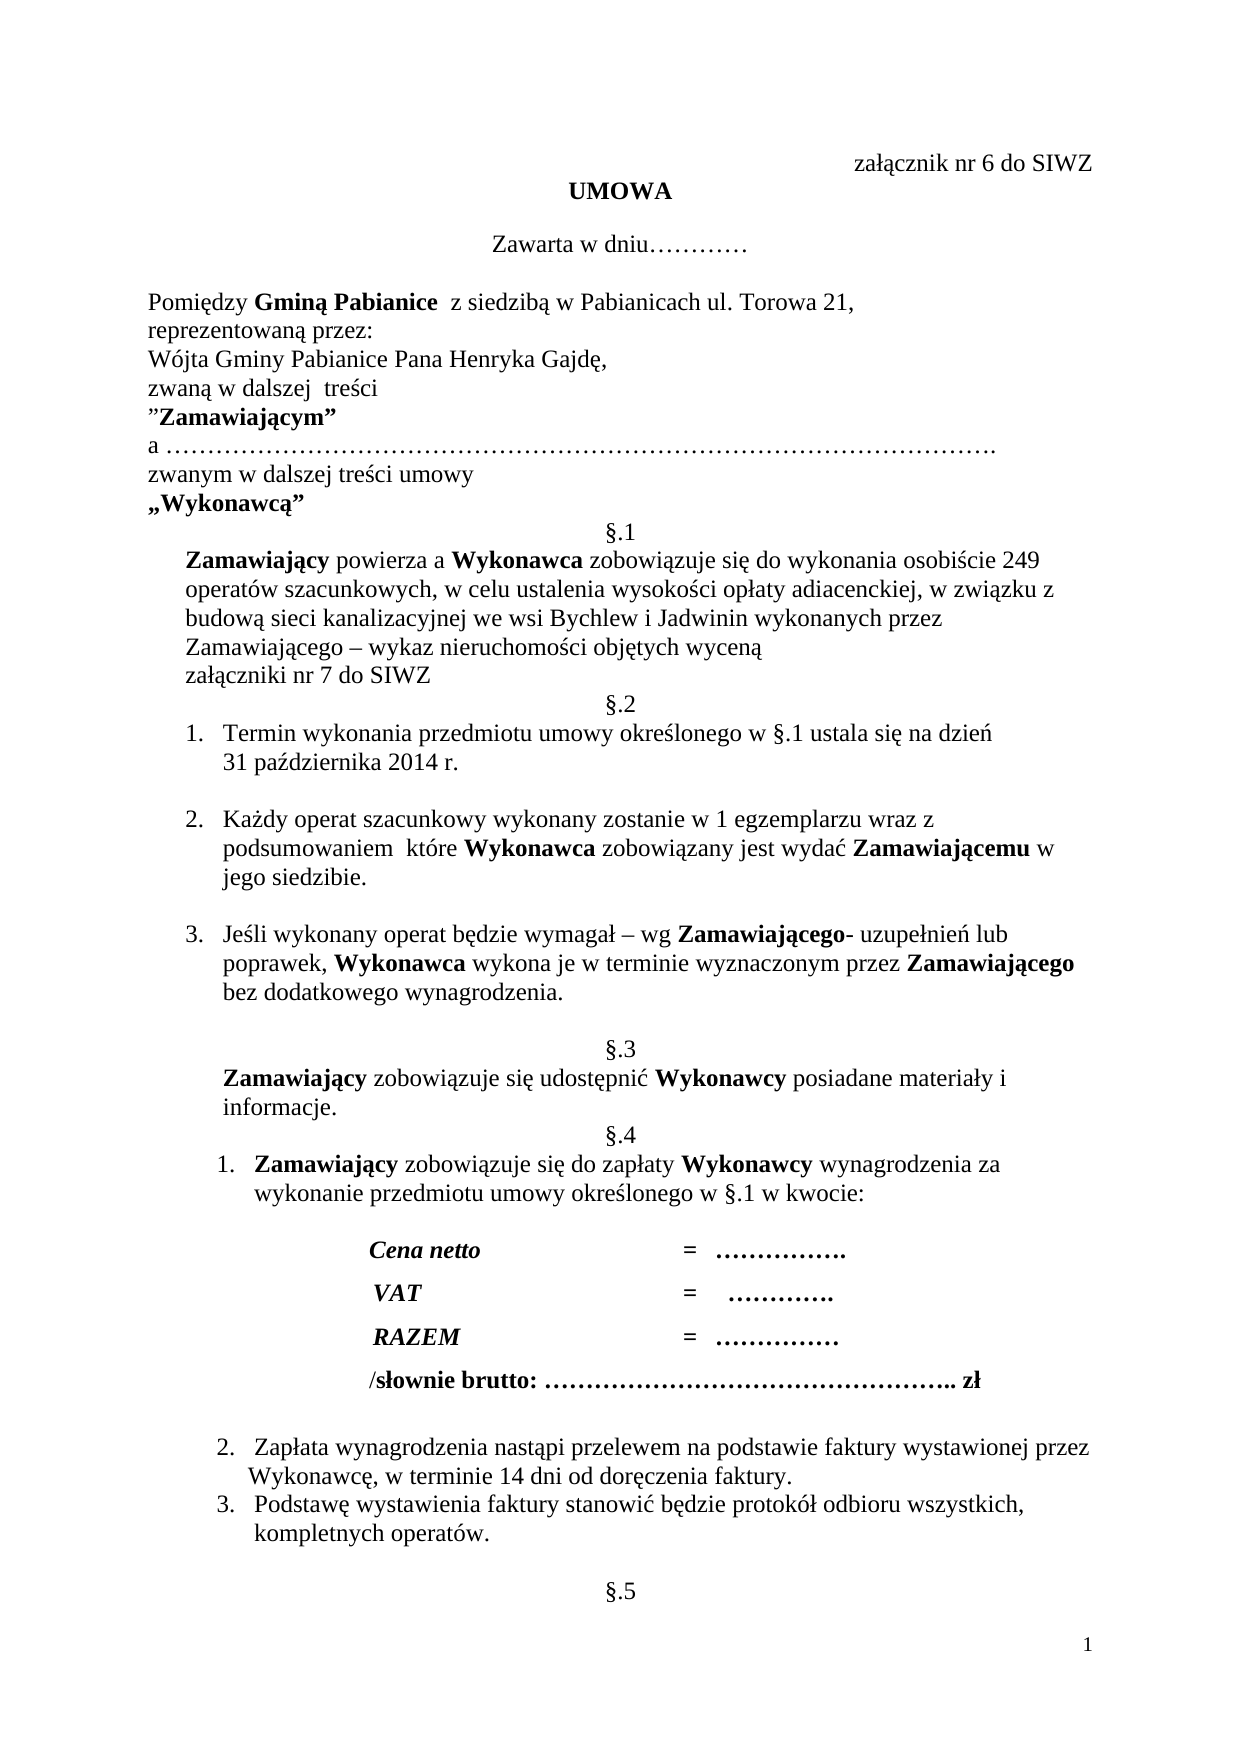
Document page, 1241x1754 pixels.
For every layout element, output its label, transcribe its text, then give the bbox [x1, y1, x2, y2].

text §.4 [148, 1120, 1093, 1149]
text §.3 [148, 1034, 1093, 1063]
list Podstawę wystawienia faktury stanowić będzie protokół odbioru wszystkich, kompletnych operatów. [216, 1489, 1093, 1547]
subtitle RAZEM = …………… [148, 1322, 1093, 1350]
text Wójta Gminy Pabianice Pana Henryka Gajdę, [148, 344, 1093, 373]
text Zamawiający zobowiązuje się udostępnić Wykonawcy posiadane materiały i [148, 1063, 1093, 1092]
text /słownie brutto: ………………………………………….. zł [148, 1365, 1093, 1393]
text wykonanie przedmiotu umowy określonego w §.1 w kwocie: [216, 1178, 1093, 1207]
list Termin wykonania przedmiotu umowy określonego w §.1 ustala się na dzień [185, 718, 1093, 747]
text załącznik nr 6 do SIWZ [148, 148, 1093, 176]
text §.2 [148, 689, 1093, 718]
list Każdy operat szacunkowy wykonany zostanie w 1 egzemplarzu wraz z podsumowaniem które Wykonawca zobowiązany jest wydać Zamawiającemu w jego siedzibie. [185, 804, 1093, 890]
text 31 października 2014 r. [223, 747, 1093, 775]
text VAT = …………. [148, 1278, 1093, 1307]
text informacje. [148, 1092, 1093, 1120]
text §.5 [148, 1576, 1093, 1604]
text Zamawiającego – wykaz nieruchomości objętych wyceną [148, 632, 1093, 660]
text Zawarta w dniu………… [148, 229, 1093, 258]
text budową sieci kanalizacyjnej we wsi Bychlew i Jadwinin wykonanych przez [148, 603, 1093, 632]
text Cena netto = ……………. [295, 1235, 1093, 1264]
text Wykonawcę, w terminie 14 dni od doręczenia faktury. [216, 1461, 1093, 1489]
text zwaną w dalszej treści [148, 373, 1093, 402]
list Zamawiający zobowiązuje się do zapłaty Wykonawcy wynagrodzenia za [216, 1149, 1093, 1178]
text reprezentowaną przez: [148, 315, 1093, 344]
text a ………………………………………………………………………………………. [148, 430, 1093, 459]
text załączniki nr 7 do SIWZ [148, 660, 1093, 689]
list Jeśli wykonany operat będzie wymagał – wg Zamawiającego- uzupełnień lub poprawek, Wykonawca wykona je w terminie wyznaczonym przez Zamawiającego bez dodatkowego wynagrodzenia. [185, 919, 1093, 1005]
text Zamawiający powierza a Wykonawca zobowiązuje się do wykonania osobiście 249 [185, 545, 1093, 574]
text Pomiędzy Gminą Pabianice z siedzibą w Pabianicach ul. Torowa 21, [148, 287, 1093, 315]
text operatów szacunkowych, w celu ustalenia wysokości opłaty adiacenckiej, w związku z [148, 574, 1093, 603]
list Zapłata wynagrodzenia nastąpi przelewem na podstawie faktury wystawionej przez [216, 1432, 1093, 1461]
text zwanym w dalszej treści umowy [148, 459, 1093, 488]
text „Wykonawcą” [148, 488, 1093, 517]
text ”Zamawiającym” [148, 402, 1093, 430]
text UMOWA [148, 176, 1093, 205]
text §.1 [148, 517, 1093, 545]
